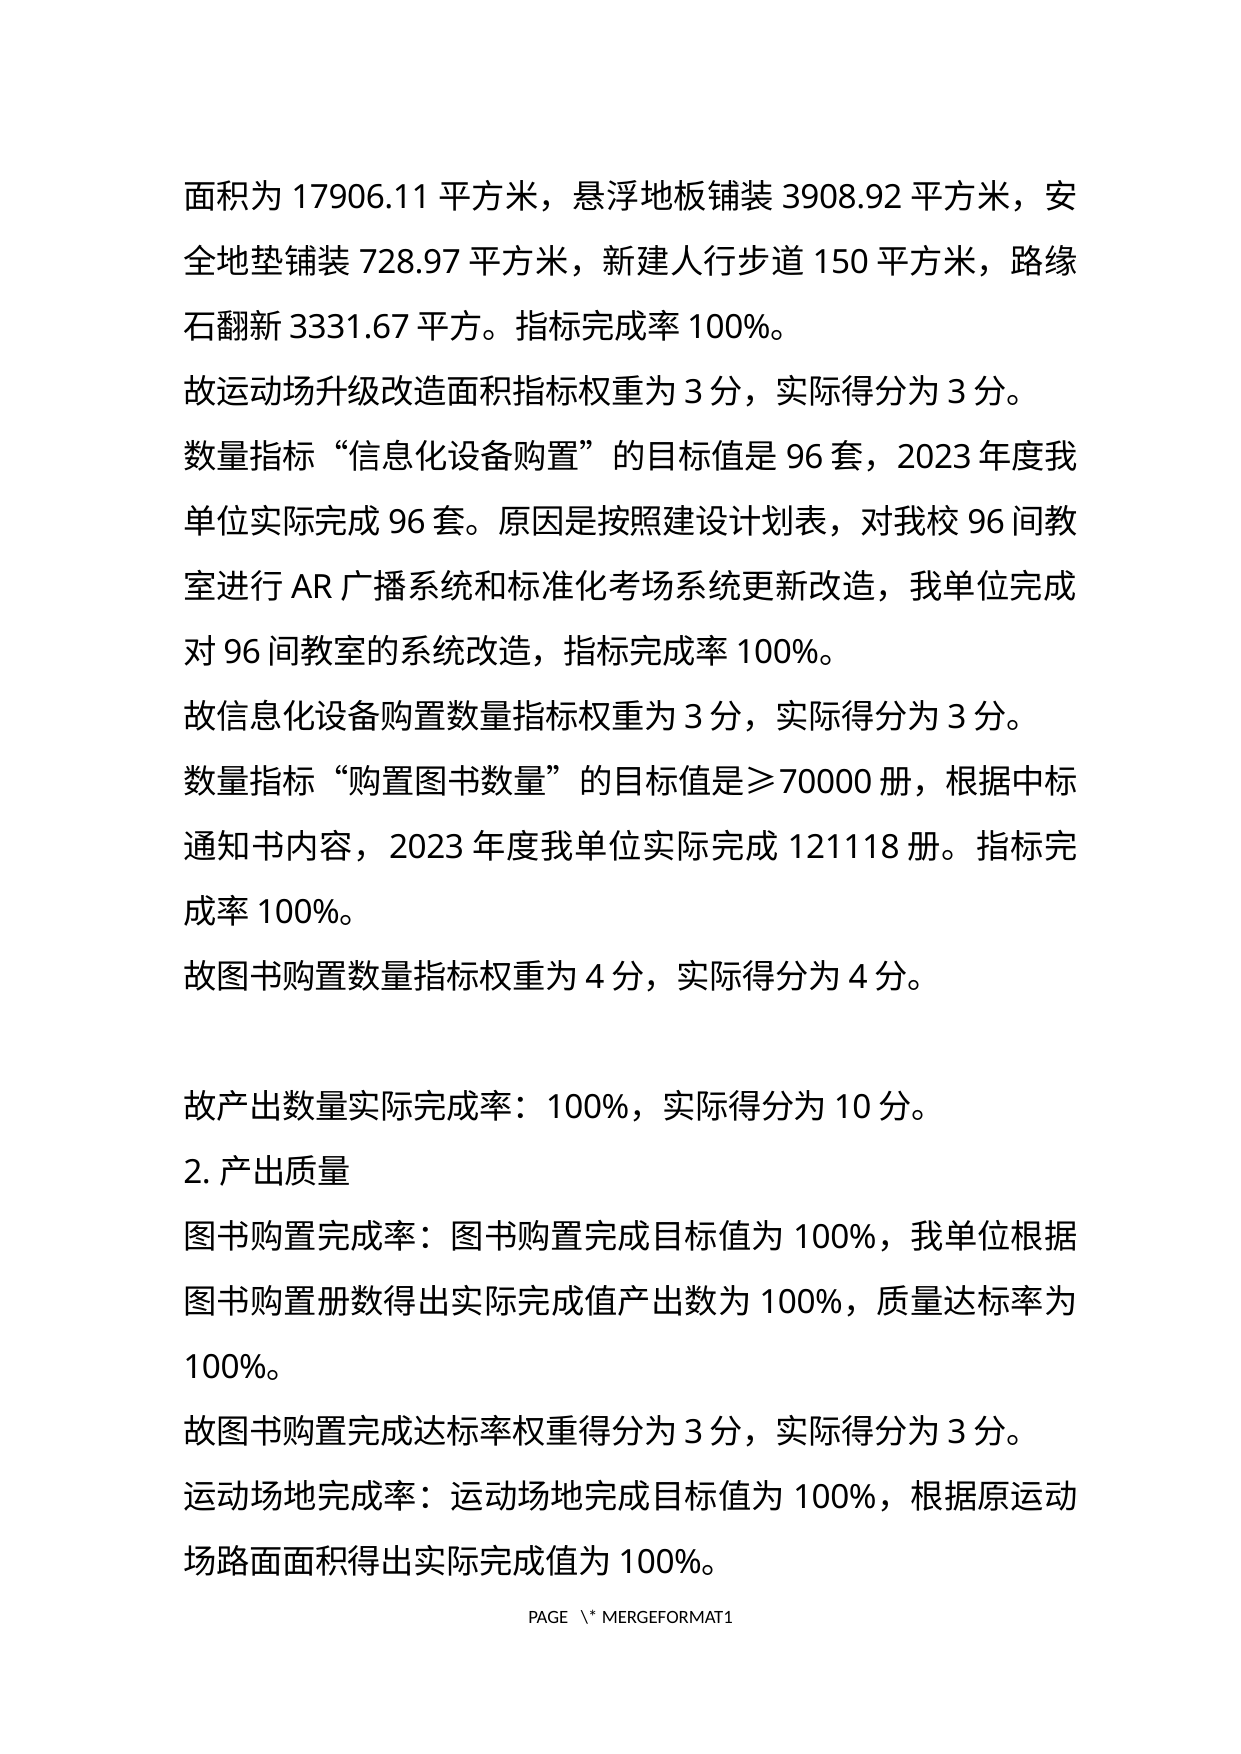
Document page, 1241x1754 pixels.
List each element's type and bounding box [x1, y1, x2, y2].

text [183, 162, 1078, 1592]
